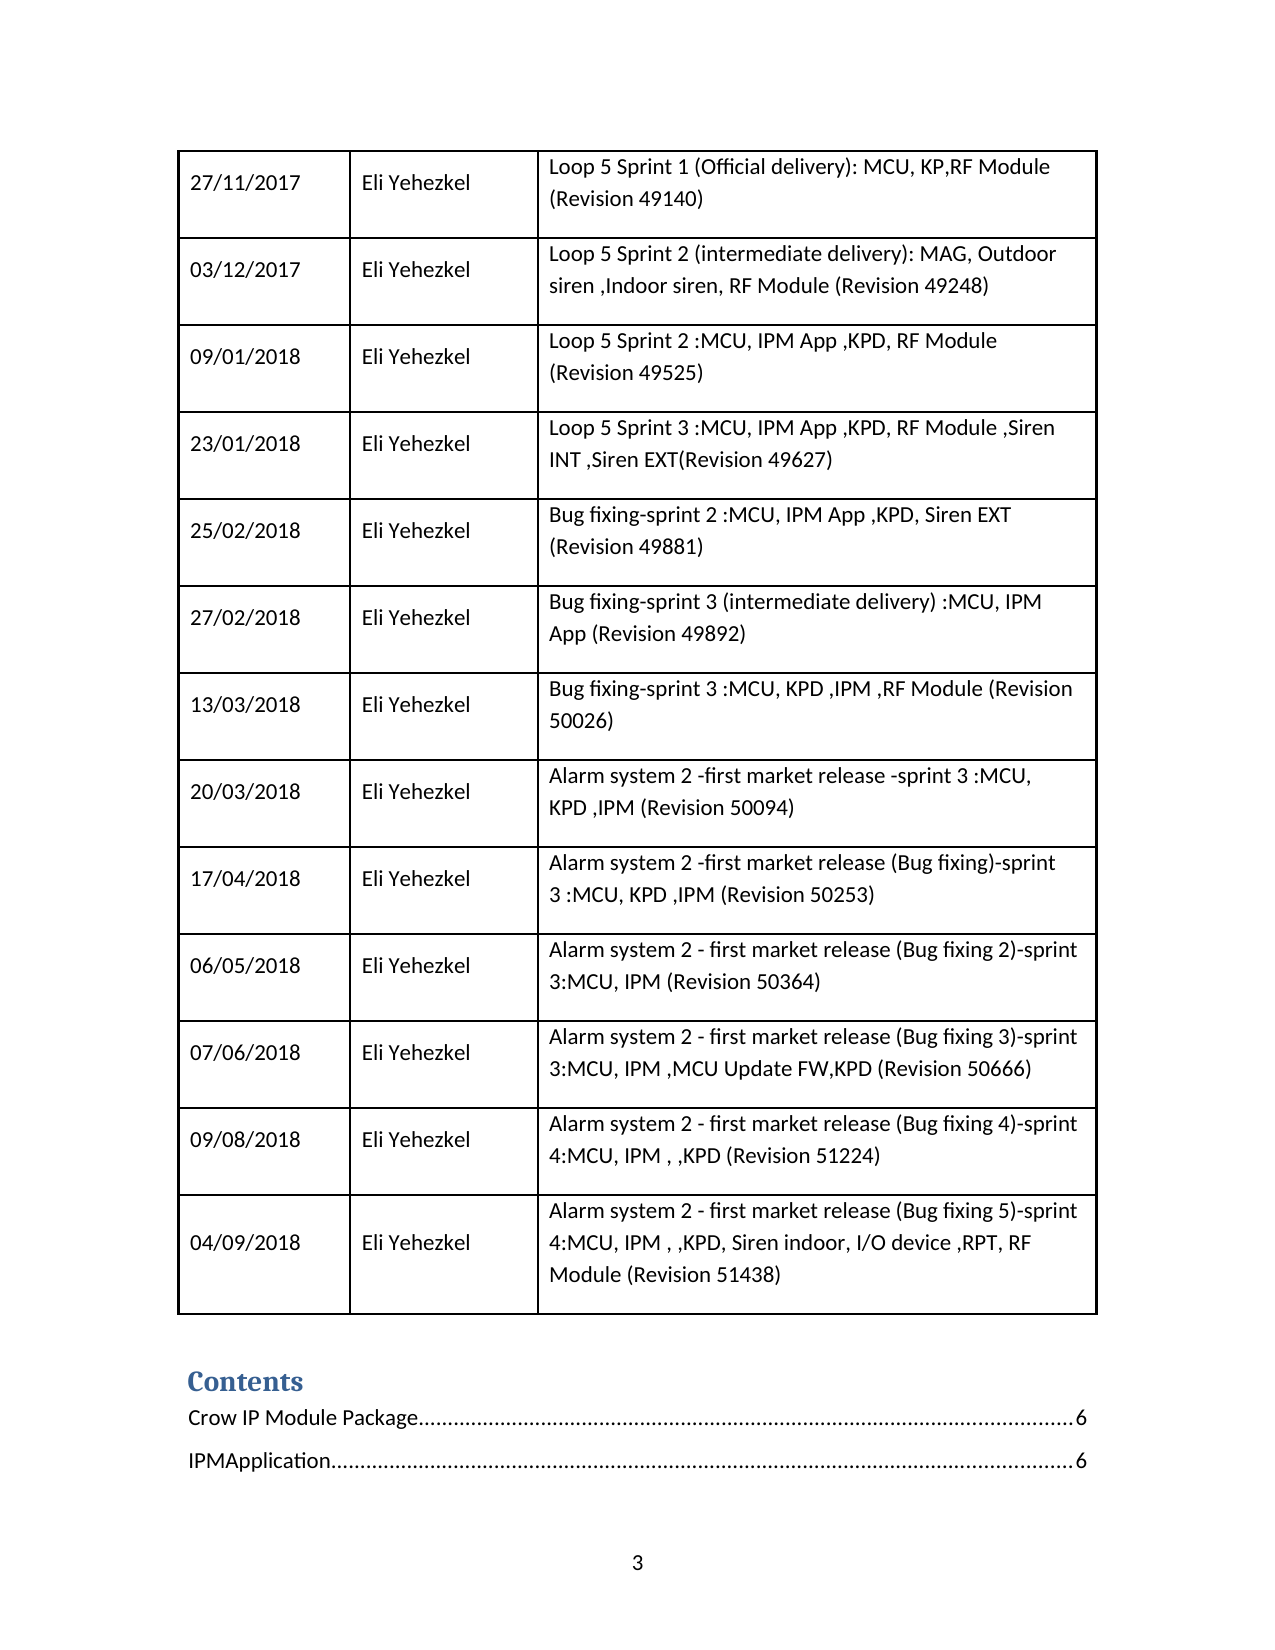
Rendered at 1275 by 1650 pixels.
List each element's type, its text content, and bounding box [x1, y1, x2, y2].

table_cell 27/11/2017 [180, 152, 349, 237]
table_cell Alarm system 2 - first market release (Bug fixing 5)-sprint 4:MCU, IPM , ,KPD, Siren indoor, I/O device ,RPT, RF Module (Revision 51438) [539, 1196, 1095, 1313]
table_cell 09/08/2018 [180, 1109, 349, 1194]
table_cell Eli Yehezkel [351, 500, 537, 585]
table_cell Eli Yehezkel [351, 1022, 537, 1107]
table_cell Eli Yehezkel [351, 239, 537, 324]
table_cell Eli Yehezkel [351, 1109, 537, 1194]
table_cell Eli Yehezkel [351, 674, 537, 759]
table_cell Bug fixing-sprint 2 :MCU, IPM App ,KPD, Siren EXT (Revision 49881) [539, 500, 1095, 585]
table_cell 20/03/2018 [180, 761, 349, 846]
table_cell 07/06/2018 [180, 1022, 349, 1107]
table_cell Eli Yehezkel [351, 413, 537, 498]
table_cell Loop 5 Sprint 2 :MCU, IPM App ,KPD, RF Module (Revision 49525) [539, 326, 1095, 411]
table_cell Alarm system 2 -first market release (Bug fixing)-sprint 3 :MCU, KPD ,IPM (Revision 50253) [539, 848, 1095, 933]
table_cell 17/04/2018 [180, 848, 349, 933]
table_cell Alarm system 2 -first market release -sprint 3 :MCU, KPD ,IPM (Revision 50094) [539, 761, 1095, 846]
table_cell Eli Yehezkel [351, 1196, 537, 1313]
table_cell 23/01/2018 [180, 413, 349, 498]
table_cell Eli Yehezkel [351, 761, 537, 846]
table_cell Loop 5 Sprint 3 :MCU, IPM App ,KPD, RF Module ,Siren INT ,Siren EXT(Revision 49627) [539, 413, 1095, 498]
table_cell Loop 5 Sprint 2 (intermediate delivery): MAG, Outdoor siren ,Indoor siren, RF Module (Revision 49248) [539, 239, 1095, 324]
table_cell Eli Yehezkel [351, 587, 537, 672]
table_cell 06/05/2018 [180, 935, 349, 1020]
table_cell Eli Yehezkel [351, 152, 537, 237]
table_cell Eli Yehezkel [351, 935, 537, 1020]
table_cell 13/03/2018 [180, 674, 349, 759]
table_cell Loop 5 Sprint 1 (Official delivery): MCU, KP,RF Module (Revision 49140) [539, 152, 1095, 237]
table_cell Alarm system 2 - first market release (Bug fixing 2)-sprint 3:MCU, IPM (Revision 50364) [539, 935, 1095, 1020]
table_cell 04/09/2018 [180, 1196, 349, 1313]
table_cell Eli Yehezkel [351, 848, 537, 933]
table_cell 03/12/2017 [180, 239, 349, 324]
table_cell Alarm system 2 - first market release (Bug fixing 3)-sprint 3:MCU, IPM ,MCU Update FW,KPD (Revision 50666) [539, 1022, 1095, 1107]
table_cell 27/02/2018 [180, 587, 349, 672]
table_cell 09/01/2018 [180, 326, 349, 411]
table_cell Eli Yehezkel [351, 326, 537, 411]
table_cell 25/02/2018 [180, 500, 349, 585]
table_cell Bug fixing-sprint 3 (intermediate delivery) :MCU, IPM App (Revision 49892) [539, 587, 1095, 672]
table_cell Bug fixing-sprint 3 :MCU, KPD ,IPM ,RF Module (Revision 50026) [539, 674, 1095, 759]
table_cell Alarm system 2 - first market release (Bug fixing 4)-sprint 4:MCU, IPM , ,KPD (Revision 51224) [539, 1109, 1095, 1194]
